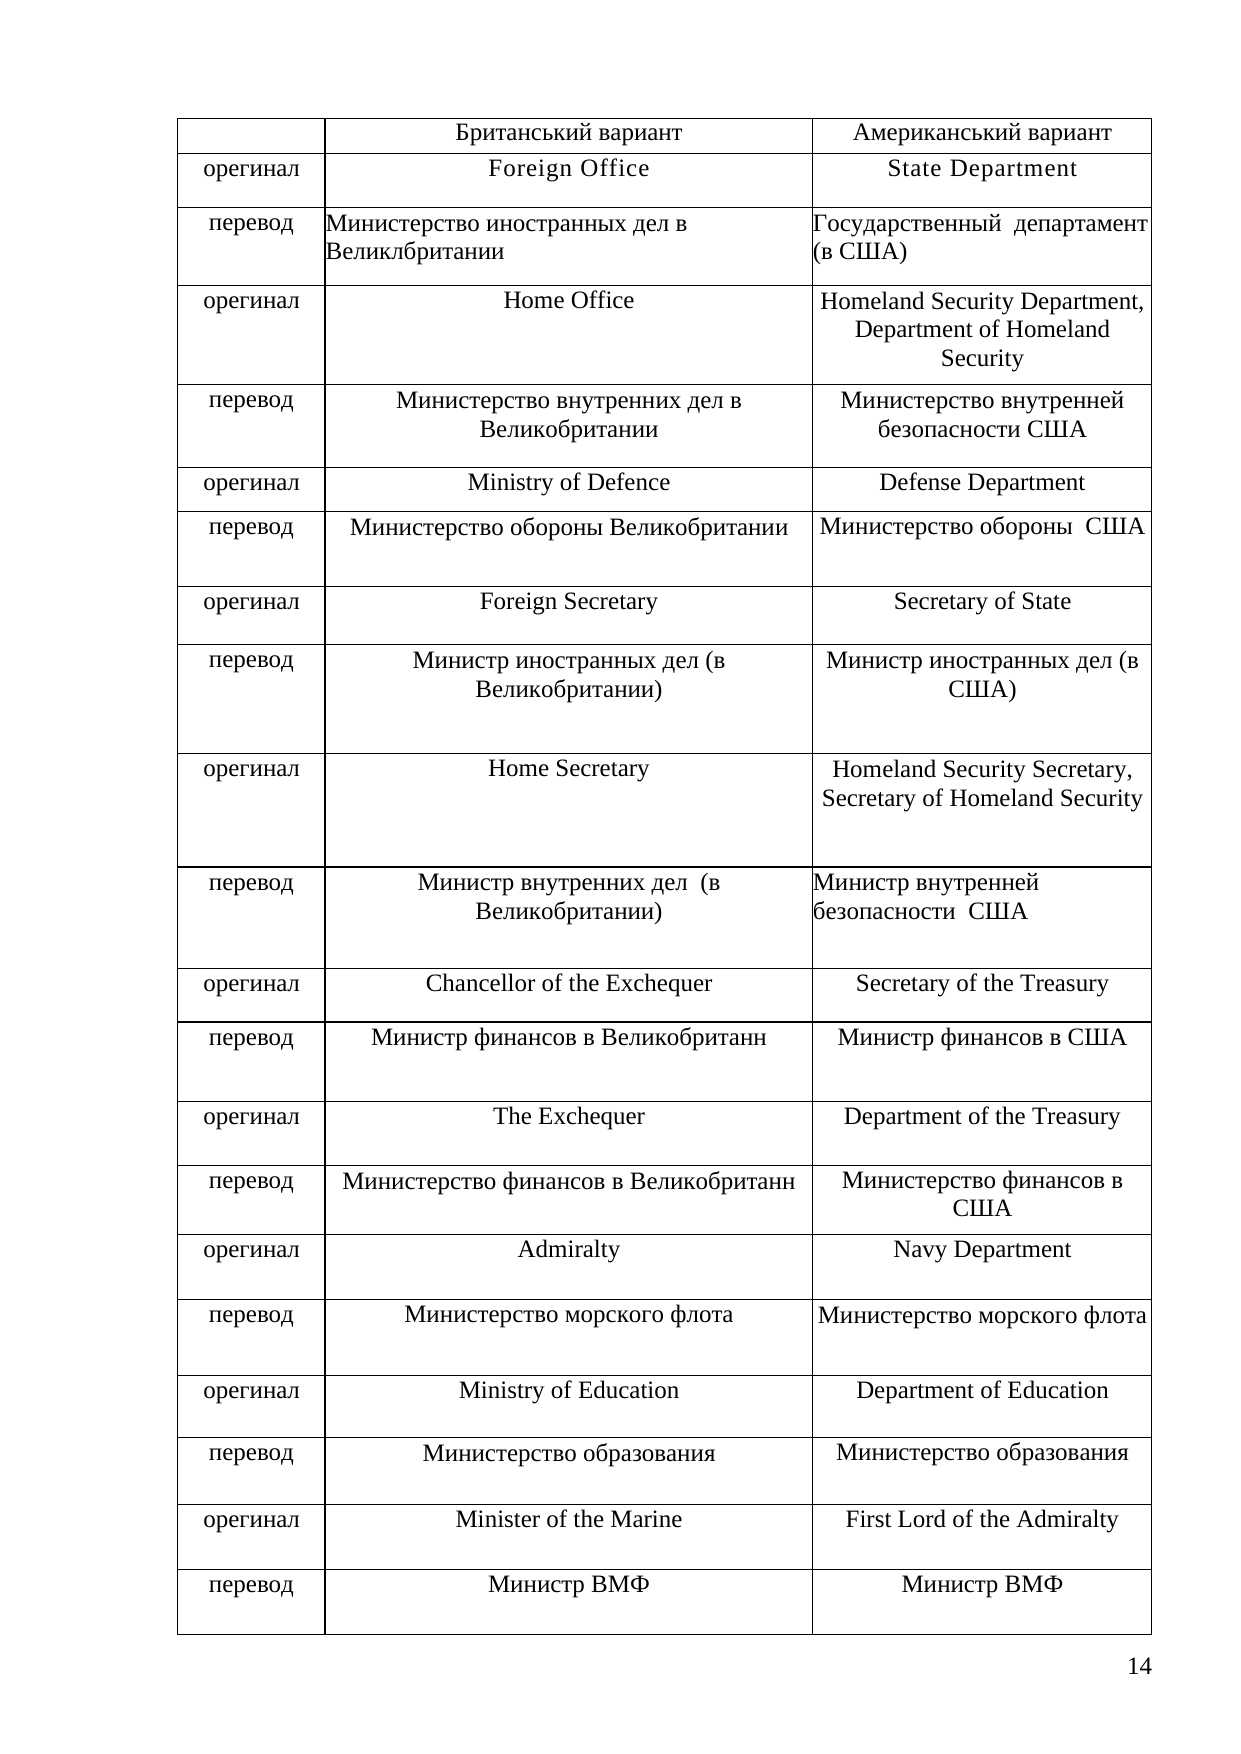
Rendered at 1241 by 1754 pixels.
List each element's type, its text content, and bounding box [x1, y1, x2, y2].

table_cell орегинал [178, 587, 324, 644]
table_cell перевод [178, 1166, 324, 1234]
table_cell Министерство финансов в Великобританн [326, 1166, 812, 1234]
table_cell перевод [178, 385, 324, 467]
table_cell орегинал [178, 286, 324, 384]
table_header [178, 119, 324, 153]
table_cell Secretary of State [813, 587, 1151, 644]
table_cell Министр ВМФ [326, 1570, 812, 1634]
table_cell Ministry of Education [326, 1376, 812, 1437]
table_cell Chancellor of the Exchequer [326, 969, 812, 1021]
table_cell Министр иностранных дел (в США) [813, 645, 1151, 753]
table_cell Ministry of Defence [326, 468, 812, 511]
table_cell перевод [178, 512, 324, 586]
table_cell Министр внутренних дел (в Великобритании) [326, 868, 812, 968]
table_cell перевод [178, 1570, 324, 1634]
table_cell перевод [178, 1023, 324, 1101]
table_cell Homeland Security Secretary, Secretary of Homeland Security [813, 754, 1151, 866]
table_cell Министерство морского флота [326, 1300, 812, 1375]
table_cell Foreign Office [326, 154, 812, 207]
table_cell орегинал [178, 154, 324, 207]
table_cell Министерство морского флота [813, 1300, 1151, 1375]
table_cell Foreign Secretary [326, 587, 812, 644]
table_cell Министерство обороны Великобритании [326, 512, 812, 586]
table_cell State Department [813, 154, 1151, 207]
table_cell перевод [178, 1438, 324, 1504]
table_cell Министерство образования [326, 1438, 812, 1504]
table_cell орегинал [178, 1376, 324, 1437]
table_cell орегинал [178, 1102, 324, 1165]
table_cell Министр внутренней безопасности США [813, 868, 1151, 968]
table_cell Department of the Treasury [813, 1102, 1151, 1165]
table_cell орегинал [178, 1235, 324, 1299]
table_cell Minister of the Marine [326, 1505, 812, 1569]
table_cell Министерство образования [813, 1438, 1151, 1504]
table_cell Министр финансов в США [813, 1023, 1151, 1101]
table_header Американський вариант [813, 119, 1151, 153]
table_cell орегинал [178, 468, 324, 511]
table_cell Home Secretary [326, 754, 812, 866]
table_cell First Lord of the Admiralty [813, 1505, 1151, 1569]
table_cell Министерство обороны США [813, 512, 1151, 586]
table_cell Defense Department [813, 468, 1151, 511]
table_cell Государственный департамент (в США) [813, 208, 1151, 285]
table_cell Admiralty [326, 1235, 812, 1299]
table_cell Министр финансов в Великобританн [326, 1023, 812, 1101]
table_cell Secretary of the Treasury [813, 969, 1151, 1021]
table_cell орегинал [178, 754, 324, 866]
table_cell Министерство финансов в США [813, 1166, 1151, 1234]
table_cell перевод [178, 868, 324, 968]
table_cell Министр иностранных дел (в Великобритании) [326, 645, 812, 753]
table_header Британський вариант [326, 119, 812, 153]
table_cell Министерство иностранных дел в Великлбритании [326, 208, 812, 285]
table_cell перевод [178, 645, 324, 753]
table_cell Homeland Security Department, Department of Homeland Security [813, 286, 1151, 384]
table_cell Министерство внутренних дел в Великобритании [326, 385, 812, 467]
table_cell The Exchequer [326, 1102, 812, 1165]
table_cell Navy Department [813, 1235, 1151, 1299]
table_cell перевод [178, 1300, 324, 1375]
table_cell Home Office [326, 286, 812, 384]
table_cell Министр ВМФ [813, 1570, 1151, 1634]
table_cell орегинал [178, 1505, 324, 1569]
table_cell Department of Education [813, 1376, 1151, 1437]
table_cell орегинал [178, 969, 324, 1021]
table_cell перевод [178, 208, 324, 285]
table_cell Министерство внутренней безопасности США [813, 385, 1151, 467]
